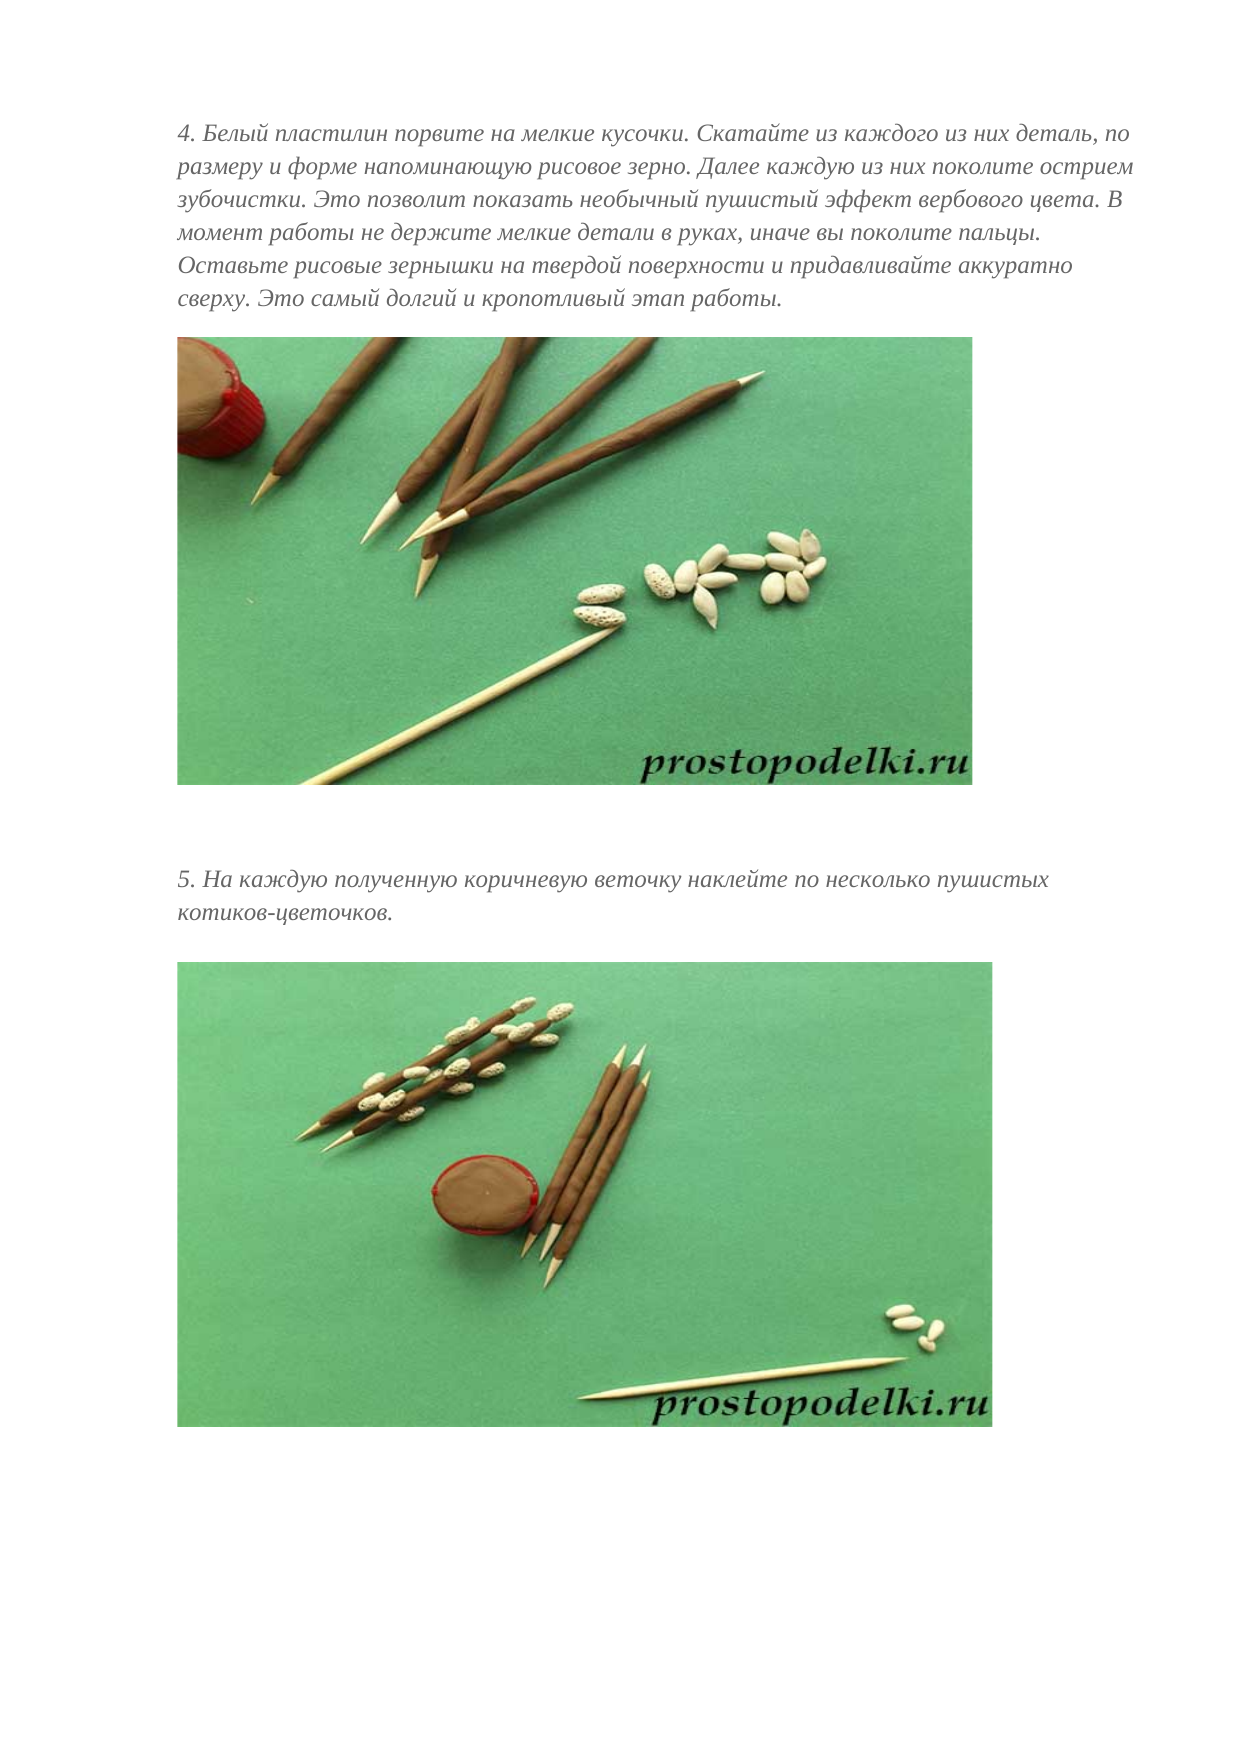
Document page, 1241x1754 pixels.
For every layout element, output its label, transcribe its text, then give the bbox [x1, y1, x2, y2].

picture [177, 962, 993, 1427]
text 4. Белый пластилин порвите на мелкие кусочки. Скатайте из каждого из них деталь, по размеру и форме напоминающую рисовое зерно. Далее каждую из них поколите острием зубочистки. Это позволит показать необычный пушистый эффект вербового цвета. В момент работы не держите мелкие детали в руках, иначе вы поколите пальцы. Оставьте рисовые зернышки на твердой поверхности и придавливайте аккуратно сверху. Это самый долгий и кропотливый этап работы. [177, 118, 1152, 312]
picture [177, 337, 973, 785]
